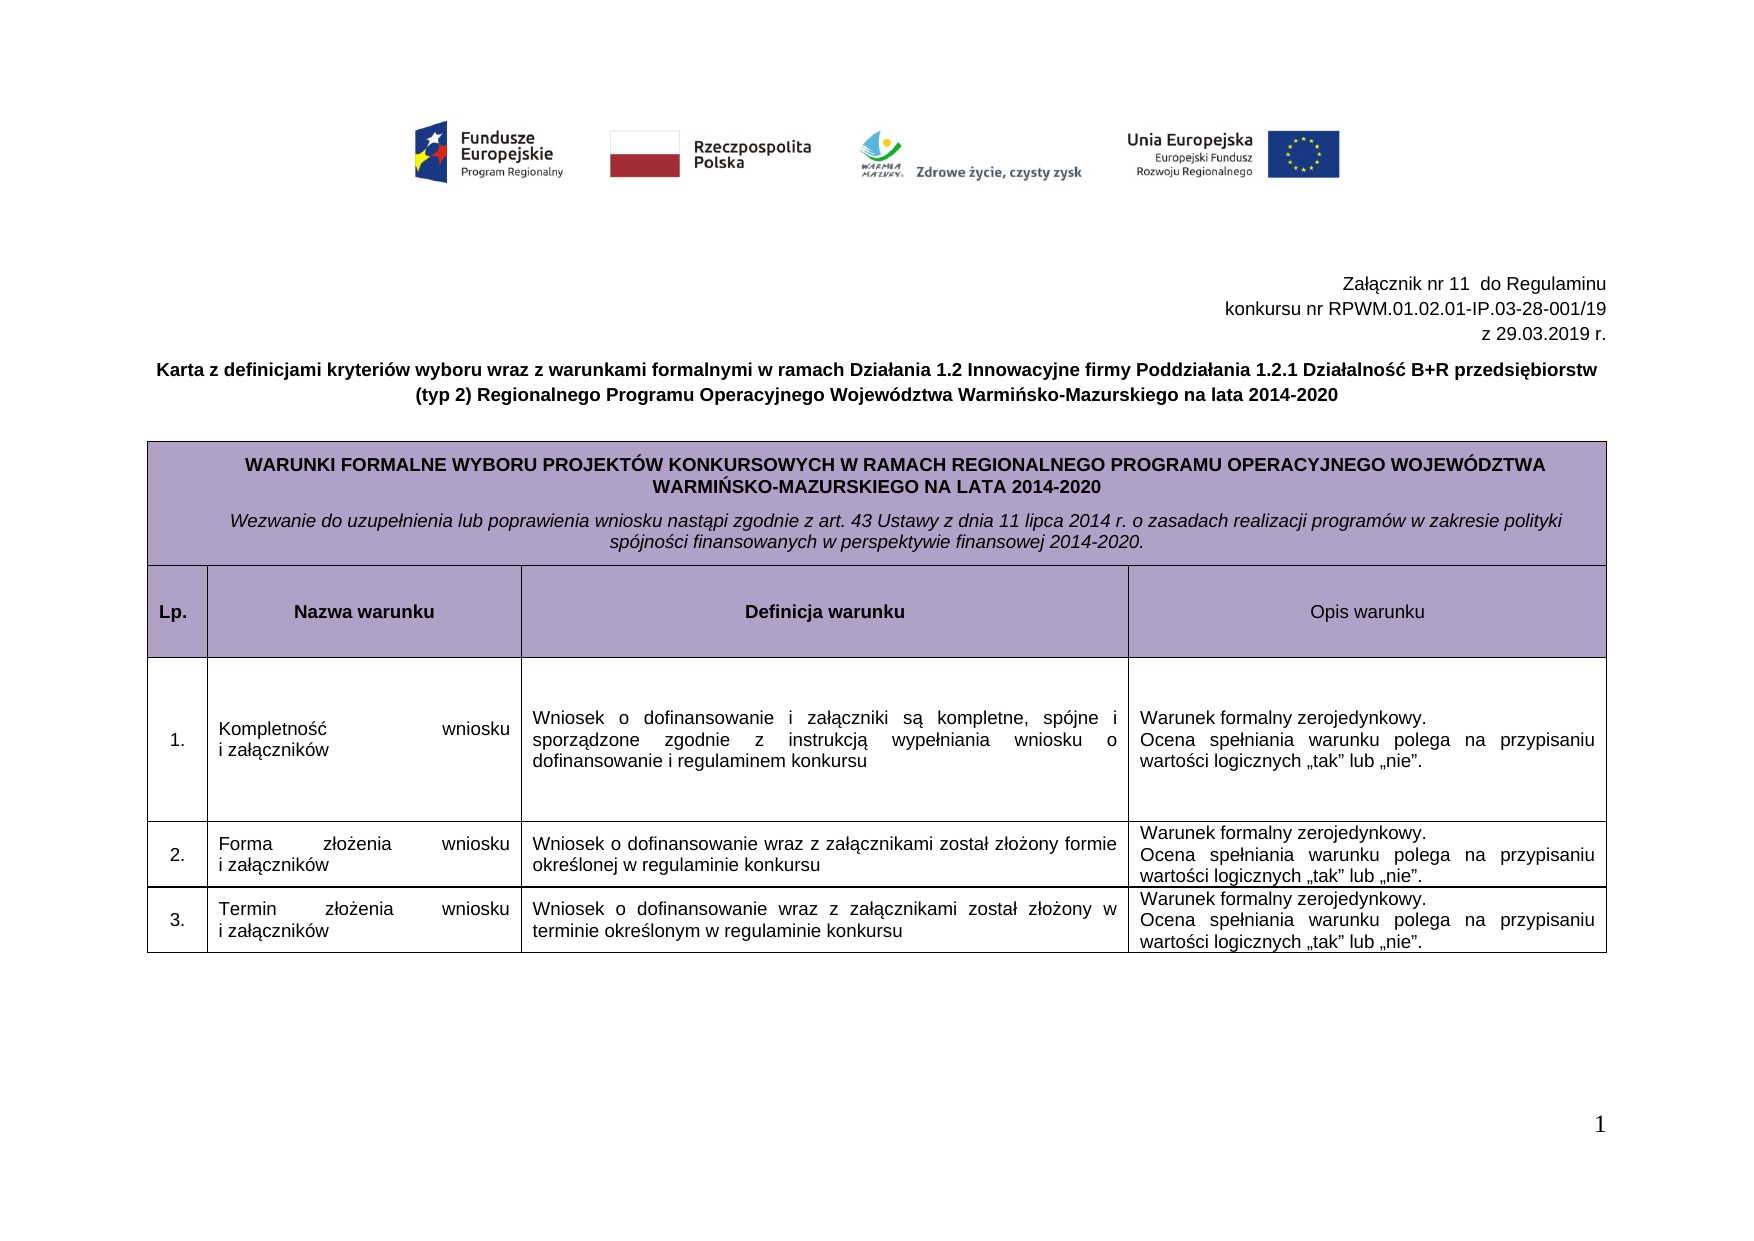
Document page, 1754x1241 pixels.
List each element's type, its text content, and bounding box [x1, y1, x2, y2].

table_cell Warunek formalny zerojedynkowy. Ocena spełniania warunku polega na przypisaniu wartości logicznych „tak” lub „nie”. [1129, 658, 1606, 821]
text z 29.03.2019 r. [148, 322, 1606, 344]
text Karta z definicjami kryteriów wyboru wraz z warunkami formalnymi w ramach Działania 1.2 Innowacyjne firmy Poddziałania 1.2.1 Działalność B+R przedsiębiorstw (typ 2) Regionalnego Programu Operacyjnego Województwa Warmińsko-Mazurskiego na lata 2014-2020 [148, 356, 1606, 406]
table_cell 3. [148, 888, 207, 952]
table_cell Termin złożenia wniosku i załączników [208, 888, 521, 952]
table_cell Wniosek o dofinansowanie wraz z załącznikami został złożony w terminie określonym w regulaminie konkursu [522, 888, 1128, 952]
text Załącznik nr 11 do Regulaminu [148, 273, 1606, 294]
table_cell 2. [148, 822, 207, 886]
table_cell Wniosek o dofinansowanie wraz z załącznikami został złożony formie określonej w regulaminie konkursu [522, 822, 1128, 886]
text konkursu nr RPWM.01.02.01-IP.03-28-001/19 [148, 298, 1606, 319]
table_cell 1. [148, 658, 207, 821]
table_cell Warunek formalny zerojedynkowy. Ocena spełniania warunku polega na przypisaniu wartości logicznych „tak” lub „nie”. [1129, 888, 1606, 952]
table_cell Definicja warunku [522, 566, 1128, 657]
table_cell Wniosek o dofinansowanie i załączniki są kompletne, spójne i sporządzone zgodnie z instrukcją wypełniania wniosku o dofinansowanie i regulaminem konkursu [522, 658, 1128, 821]
table_cell Warunek formalny zerojedynkowy. Ocena spełniania warunku polega na przypisaniu wartości logicznych „tak” lub „nie”. [1129, 822, 1606, 886]
table_cell Forma złożenia wniosku i załączników [208, 822, 521, 886]
table_cell Nazwa warunku [208, 566, 521, 657]
table_cell Kompletność wniosku i załączników [208, 658, 521, 821]
table_header WARUNKI FORMALNE WYBORU PROJEKTÓW KONKURSOWYCH W RAMACH REGIONALNEGO PROGRAMU OPERACYJNEGO WOJEWÓDZTWA WARMIŃSKO-MAZURSKIEGO NA LATA 2014-2020 Wezwanie do uzupełnienia lub poprawienia wniosku nastąpi zgodnie z art. 43 Ustawy z dnia 11 lipca 2014 r. o zasadach realizacji programów w zakresie polityki spójności finansowanych w perspektywie finansowej 2014-2020. [148, 442, 1606, 565]
table_cell Lp. [148, 566, 207, 657]
table_cell Opis warunku [1129, 566, 1606, 657]
picture [380, 102, 1374, 201]
